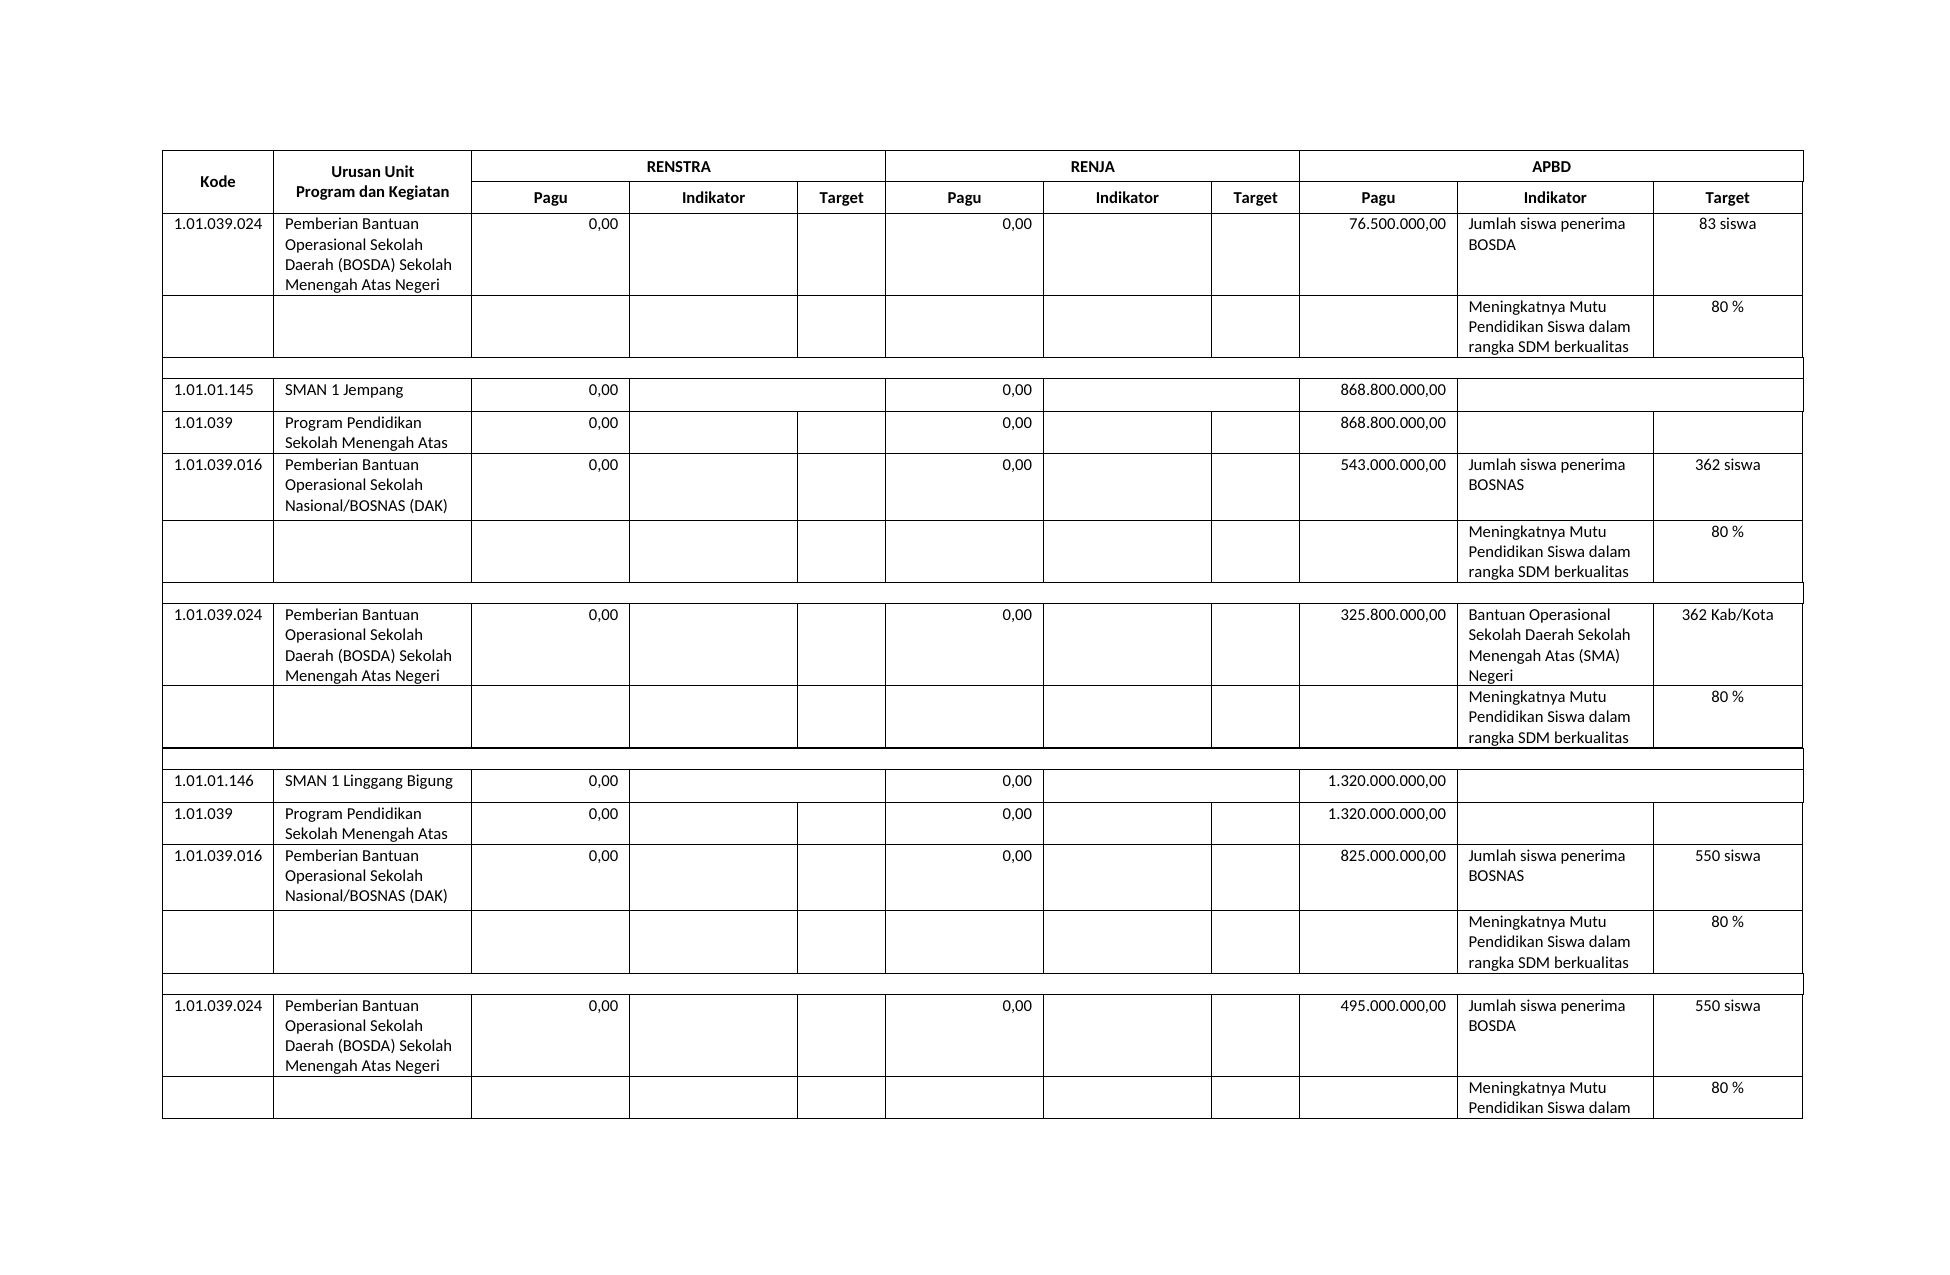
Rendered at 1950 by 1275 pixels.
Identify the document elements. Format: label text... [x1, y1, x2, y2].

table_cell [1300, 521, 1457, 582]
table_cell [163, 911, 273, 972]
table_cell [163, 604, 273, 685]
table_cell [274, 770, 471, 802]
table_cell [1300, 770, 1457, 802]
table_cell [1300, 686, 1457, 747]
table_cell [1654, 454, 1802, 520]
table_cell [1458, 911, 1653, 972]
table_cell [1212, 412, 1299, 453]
table_header Urusan Unit Program dan Kegiatan [274, 151, 471, 212]
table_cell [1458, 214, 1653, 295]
table_cell Target [1212, 182, 1299, 212]
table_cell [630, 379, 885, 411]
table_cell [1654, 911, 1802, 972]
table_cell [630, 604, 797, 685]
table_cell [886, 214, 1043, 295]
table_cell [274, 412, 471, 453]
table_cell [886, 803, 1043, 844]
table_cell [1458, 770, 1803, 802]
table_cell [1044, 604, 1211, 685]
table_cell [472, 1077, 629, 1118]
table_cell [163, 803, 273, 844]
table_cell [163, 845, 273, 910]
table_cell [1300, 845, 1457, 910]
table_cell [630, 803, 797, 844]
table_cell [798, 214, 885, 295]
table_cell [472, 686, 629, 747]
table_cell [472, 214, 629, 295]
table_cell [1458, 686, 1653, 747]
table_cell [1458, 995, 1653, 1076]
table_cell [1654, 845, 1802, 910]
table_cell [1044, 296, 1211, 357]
table_cell Pagu [886, 182, 1043, 212]
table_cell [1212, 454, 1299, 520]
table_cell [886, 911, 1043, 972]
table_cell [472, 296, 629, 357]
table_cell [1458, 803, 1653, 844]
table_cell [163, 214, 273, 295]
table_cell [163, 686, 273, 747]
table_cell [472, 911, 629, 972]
table_cell Target [1654, 182, 1802, 212]
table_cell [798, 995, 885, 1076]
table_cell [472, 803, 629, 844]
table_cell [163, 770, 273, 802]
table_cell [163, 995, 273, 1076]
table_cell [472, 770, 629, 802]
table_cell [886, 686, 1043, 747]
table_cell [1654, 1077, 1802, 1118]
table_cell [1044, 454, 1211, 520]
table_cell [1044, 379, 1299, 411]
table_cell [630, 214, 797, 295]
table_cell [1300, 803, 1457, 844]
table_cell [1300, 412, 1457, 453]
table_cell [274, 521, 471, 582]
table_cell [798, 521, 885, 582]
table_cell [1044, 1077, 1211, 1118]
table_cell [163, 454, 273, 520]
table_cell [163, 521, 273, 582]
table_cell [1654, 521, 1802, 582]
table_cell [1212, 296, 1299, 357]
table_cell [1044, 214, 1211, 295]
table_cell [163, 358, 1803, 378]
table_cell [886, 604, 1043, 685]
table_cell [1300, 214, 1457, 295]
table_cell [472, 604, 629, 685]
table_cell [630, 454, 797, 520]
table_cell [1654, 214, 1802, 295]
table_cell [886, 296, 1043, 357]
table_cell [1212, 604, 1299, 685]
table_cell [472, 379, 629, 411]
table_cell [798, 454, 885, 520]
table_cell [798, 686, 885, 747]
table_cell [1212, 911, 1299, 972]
table_header APBD [1300, 151, 1803, 181]
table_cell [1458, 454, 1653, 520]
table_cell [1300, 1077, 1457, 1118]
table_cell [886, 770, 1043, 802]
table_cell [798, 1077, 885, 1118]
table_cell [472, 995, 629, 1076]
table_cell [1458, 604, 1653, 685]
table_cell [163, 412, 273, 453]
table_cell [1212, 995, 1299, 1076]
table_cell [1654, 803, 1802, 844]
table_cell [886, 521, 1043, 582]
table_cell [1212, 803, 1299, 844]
table_header Kode [163, 151, 273, 212]
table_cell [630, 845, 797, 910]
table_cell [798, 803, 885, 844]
table_cell Pagu [472, 182, 629, 212]
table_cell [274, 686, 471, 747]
table_header RENJA [886, 151, 1299, 181]
table_cell Target [798, 182, 885, 212]
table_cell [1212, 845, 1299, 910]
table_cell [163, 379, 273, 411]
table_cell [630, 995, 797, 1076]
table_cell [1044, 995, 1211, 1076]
table_cell Indikator [1458, 182, 1653, 212]
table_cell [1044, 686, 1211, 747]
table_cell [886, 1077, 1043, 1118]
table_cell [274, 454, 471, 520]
table_cell Pagu [1300, 182, 1457, 212]
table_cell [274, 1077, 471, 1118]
table_cell Indikator [630, 182, 797, 212]
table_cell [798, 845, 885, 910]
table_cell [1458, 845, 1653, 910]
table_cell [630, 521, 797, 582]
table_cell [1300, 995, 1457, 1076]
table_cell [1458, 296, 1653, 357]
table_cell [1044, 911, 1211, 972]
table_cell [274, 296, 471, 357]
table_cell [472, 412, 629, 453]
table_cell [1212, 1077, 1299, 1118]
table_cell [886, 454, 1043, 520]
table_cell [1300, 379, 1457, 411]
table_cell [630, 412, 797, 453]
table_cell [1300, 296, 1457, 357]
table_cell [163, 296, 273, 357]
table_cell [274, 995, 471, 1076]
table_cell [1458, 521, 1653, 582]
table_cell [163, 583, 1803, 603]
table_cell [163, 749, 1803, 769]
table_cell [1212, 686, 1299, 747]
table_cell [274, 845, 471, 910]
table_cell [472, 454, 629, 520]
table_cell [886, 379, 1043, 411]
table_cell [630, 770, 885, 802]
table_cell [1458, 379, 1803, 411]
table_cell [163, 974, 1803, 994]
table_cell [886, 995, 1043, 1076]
table_header RENSTRA [472, 151, 885, 181]
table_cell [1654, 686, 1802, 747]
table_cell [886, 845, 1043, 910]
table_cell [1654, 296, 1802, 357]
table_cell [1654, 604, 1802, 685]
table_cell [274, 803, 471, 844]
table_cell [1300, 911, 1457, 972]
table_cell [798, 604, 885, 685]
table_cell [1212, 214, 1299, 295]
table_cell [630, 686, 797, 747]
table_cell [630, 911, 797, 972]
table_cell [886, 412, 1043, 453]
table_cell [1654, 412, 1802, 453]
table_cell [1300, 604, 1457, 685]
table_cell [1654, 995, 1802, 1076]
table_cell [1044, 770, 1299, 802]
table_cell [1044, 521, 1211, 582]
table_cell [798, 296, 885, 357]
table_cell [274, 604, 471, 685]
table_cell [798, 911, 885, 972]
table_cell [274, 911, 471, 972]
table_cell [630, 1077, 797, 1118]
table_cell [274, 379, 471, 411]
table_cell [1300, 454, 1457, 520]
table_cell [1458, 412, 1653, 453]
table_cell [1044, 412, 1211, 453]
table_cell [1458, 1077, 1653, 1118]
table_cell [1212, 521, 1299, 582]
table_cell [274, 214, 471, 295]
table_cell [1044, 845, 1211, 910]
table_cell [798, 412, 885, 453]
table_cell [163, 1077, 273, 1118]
table_cell Indikator [1044, 182, 1211, 212]
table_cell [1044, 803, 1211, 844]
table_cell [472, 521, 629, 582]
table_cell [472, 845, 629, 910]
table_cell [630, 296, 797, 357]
